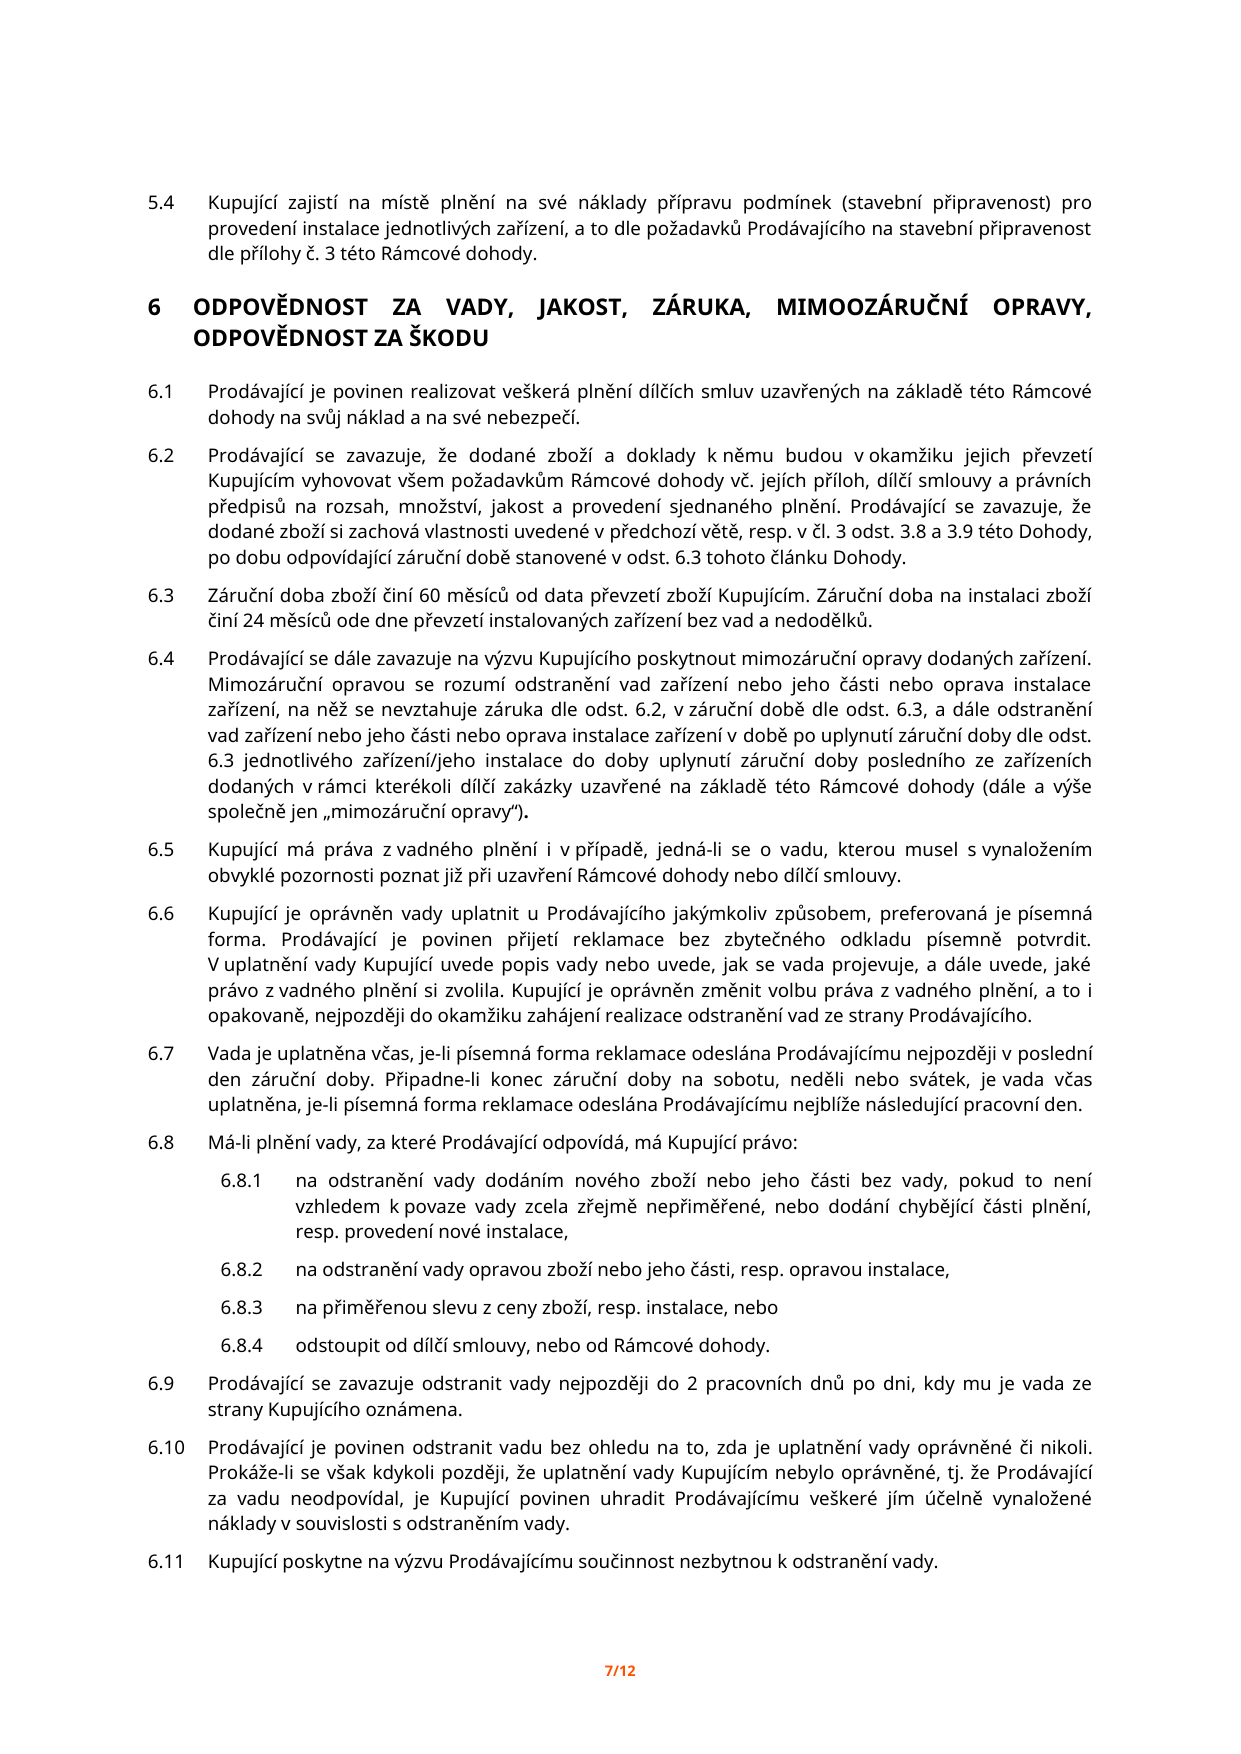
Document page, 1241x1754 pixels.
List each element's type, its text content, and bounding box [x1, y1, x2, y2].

subtitle Záruční doba zboží činí 60 měsíců od data převzetí zboží Kupujícím. Záruční doba na instalaci zboží činí 24 měsíců ode dne převzetí instalovaných zařízení bez vad a nedodělků. [148, 582, 1093, 633]
subtitle na odstranění vady dodáním nového zboží nebo jeho části bez vady, pokud to není vzhledem k povaze vady zcela zřejmě nepřiměřené, nebo dodání chybějící části plnění, resp. provedení nové instalace, [220, 1167, 1093, 1244]
subtitle Kupující zajistí na místě plnění na své náklady přípravu podmínek (stavební připravenost) pro provedení instalace jednotlivých zařízení, a to dle požadavků Prodávajícího na stavební připravenost dle přílohy č. 3 této Rámcové dohody. [148, 189, 1093, 266]
subtitle Kupující je oprávněn vady uplatnit u Prodávajícího jakýmkoliv způsobem, preferovaná je písemná forma. Prodávající je povinen přijetí reklamace bez zbytečného odkladu písemně potvrdit. V uplatnění vady Kupující uvede popis vady nebo uvede, jak se vada projevuje, a dále uvede, jaké právo z vadného plnění si zvolila. Kupující je oprávněn změnit volbu práva z vadného plnění, a to i opakovaně, nejpozději do okamžiku zahájení realizace odstranění vad ze strany Prodávajícího. [148, 900, 1093, 1028]
subtitle Prodávající se zavazuje odstranit vady nejpozději do 2 pracovních dnů po dni, kdy mu je vada ze strany Kupujícího oznámena. [148, 1371, 1093, 1422]
subtitle Prodávající se zavazuje, že dodané zboží a doklady k němu budou v okamžiku jejich převzetí Kupujícím vyhovovat všem požadavkům Rámcové dohody vč. jejích příloh, dílčí smlouvy a právních předpisů na rozsah, množství, jakost a provedení sjednaného plnění. Prodávající se zavazuje, že dodané zboží si zachová vlastnosti uvedené v předchozí větě, resp. v čl. 3 odst. 3.8 a 3.9 této Dohody, po dobu odpovídající záruční době stanovené v odst. 6.3 tohoto článku Dohody. [148, 442, 1093, 569]
subtitle odstoupit od dílčí smlouvy, nebo od Rámcové dohody. [220, 1333, 1093, 1358]
subtitle Má-li plnění vady, za které Prodávající odpovídá, má Kupující právo: [148, 1129, 1093, 1155]
subtitle ODPOVĚDNOST ZA VADY, JAKOST, ZÁRUKA, MIMOOZÁRUČNÍ OPRAVY, ODPOVĚDNOST ZA ŠKODU [148, 291, 1093, 353]
subtitle Prodávající je povinen odstranit vadu bez ohledu na to, zda je uplatnění vady oprávněné či nikoli. Prokáže-li se však kdykoli později, že uplatnění vady Kupujícím nebylo oprávněné, tj. že Prodávající za vadu neodpovídal, je Kupující povinen uhradit Prodávajícímu veškeré jím účelně vynaložené náklady v souvislosti s odstraněním vady. [148, 1434, 1093, 1536]
subtitle Kupující poskytne na výzvu Prodávajícímu součinnost nezbytnou k odstranění vady. [148, 1549, 1093, 1574]
subtitle na přiměřenou slevu z ceny zboží, resp. instalace, nebo [220, 1294, 1093, 1320]
subtitle Vada je uplatněna včas, je-li písemná forma reklamace odeslána Prodávajícímu nejpozději v poslední den záruční doby. Připadne-li konec záruční doby na sobotu, neděli nebo svátek, je vada včas uplatněna, je-li písemná forma reklamace odeslána Prodávajícímu nejblíže následující pracovní den. [148, 1040, 1093, 1117]
subtitle na odstranění vady opravou zboží nebo jeho části, resp. opravou instalace, [220, 1257, 1093, 1282]
subtitle Prodávající je povinen realizovat veškerá plnění dílčích smluv uzavřených na základě této Rámcové dohody na svůj náklad a na své nebezpečí. [148, 378, 1093, 429]
subtitle Kupující má práva z vadného plnění i v případě, jedná-li se o vadu, kterou musel s vynaložením obvyklé pozornosti poznat již při uzavření Rámcové dohody nebo dílčí smlouvy. [148, 837, 1093, 888]
subtitle Prodávající se dále zavazuje na výzvu Kupujícího poskytnout mimozáruční opravy dodaných zařízení. Mimozáruční opravou se rozumí odstranění vad zařízení nebo jeho části nebo oprava instalace zařízení, na něž se nevztahuje záruka dle odst. 6.2, v záruční době dle odst. 6.3, a dále odstranění vad zařízení nebo jeho části nebo oprava instalace zařízení v době po uplynutí záruční doby dle odst. 6.3 jednotlivého zařízení/jeho instalace do doby uplynutí záruční doby posledního ze zařízeních dodaných v rámci kterékoli dílčí zakázky uzavřené na základě této Rámcové dohody (dále a výše společně jen „mimozáruční opravy“). [148, 646, 1093, 824]
